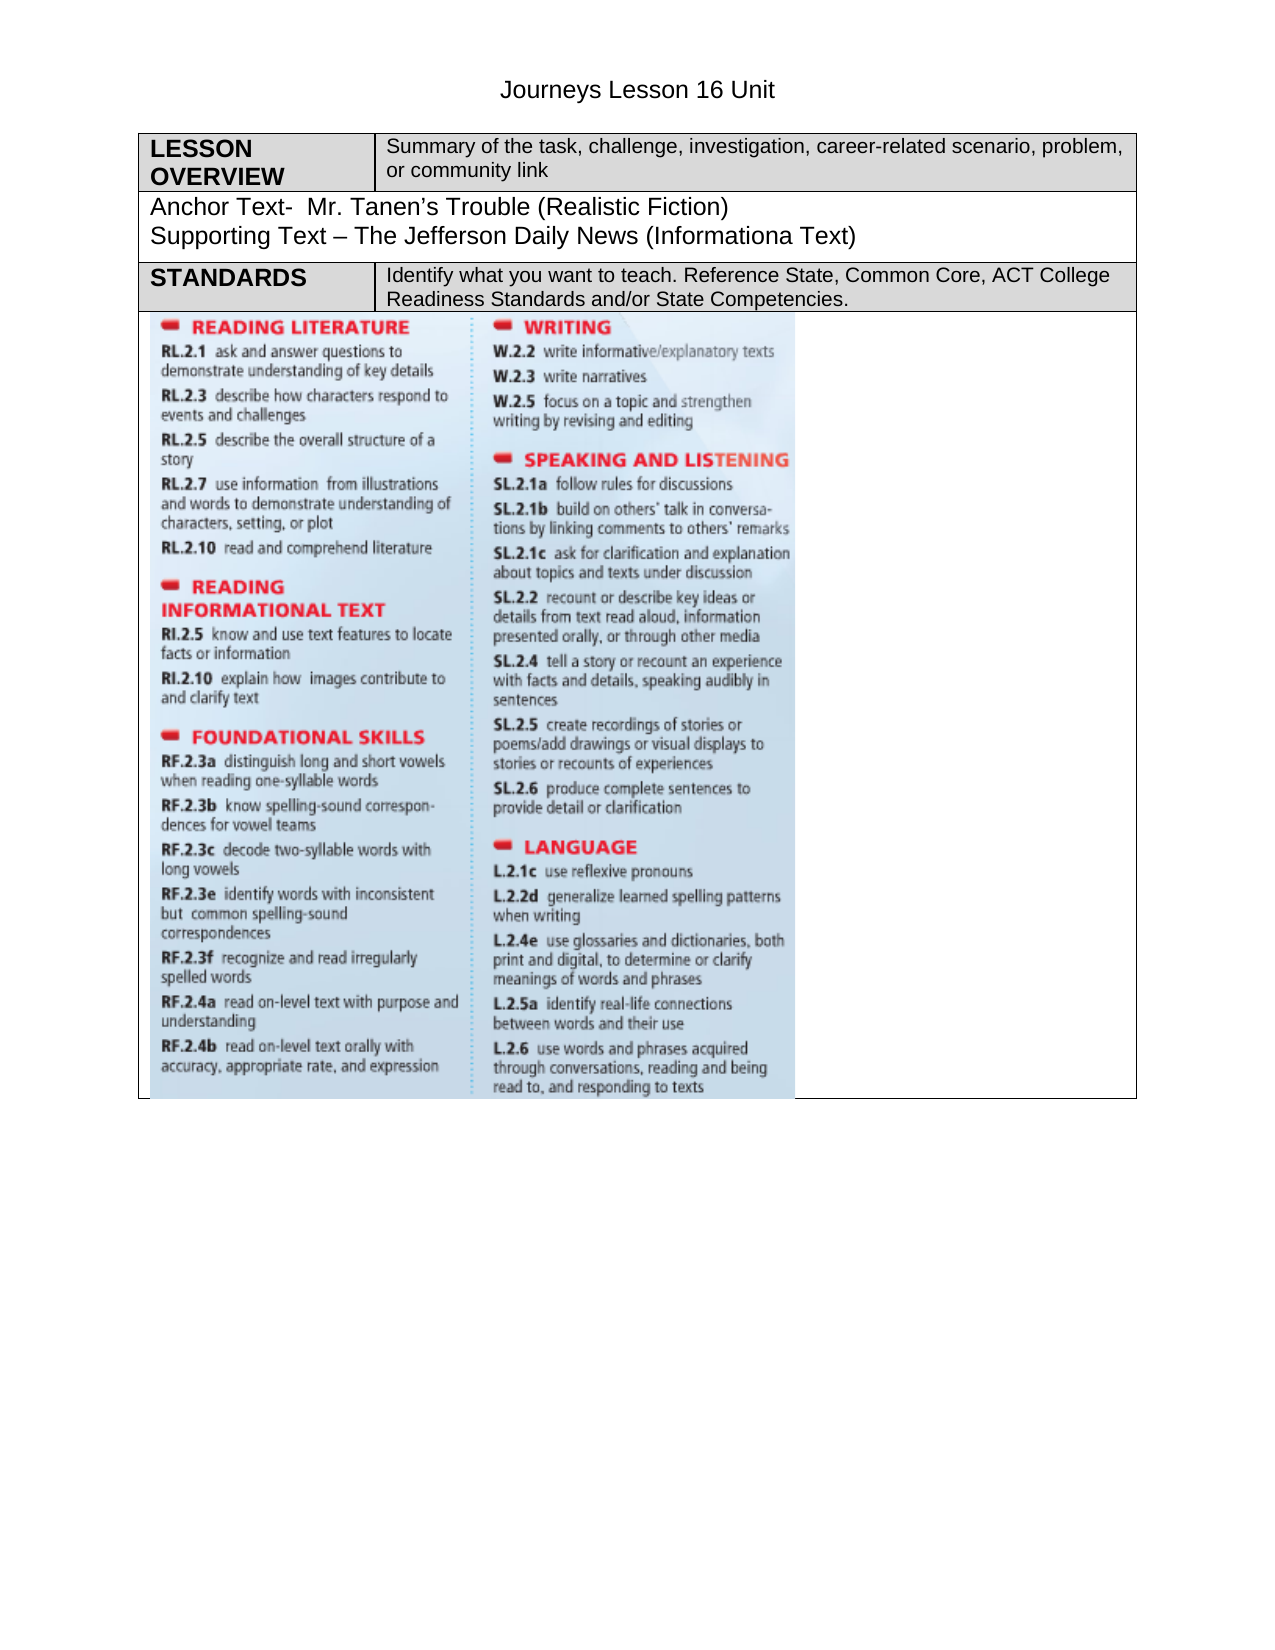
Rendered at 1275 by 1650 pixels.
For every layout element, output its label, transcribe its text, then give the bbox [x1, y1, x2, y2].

table_header LESSON OVERVIEW [139, 134, 374, 191]
table_cell Identify what you want to teach. Reference State, Common Core, ACT College Readiness Standards and/or State Competencies. [376, 263, 1136, 311]
table_cell Anchor Text- Mr. Tanen’s Trouble (Realistic Fiction) Supporting Text – The Jefferson Daily News (Informationa Text) [139, 192, 1136, 262]
table_cell [796, 312, 1136, 1098]
table_cell [139, 312, 150, 1098]
table_cell STANDARDS [139, 263, 374, 311]
picture [150, 312, 796, 1099]
table_header Summary of the task, challenge, investigation, career-related scenario, problem, or community link [376, 134, 1136, 191]
